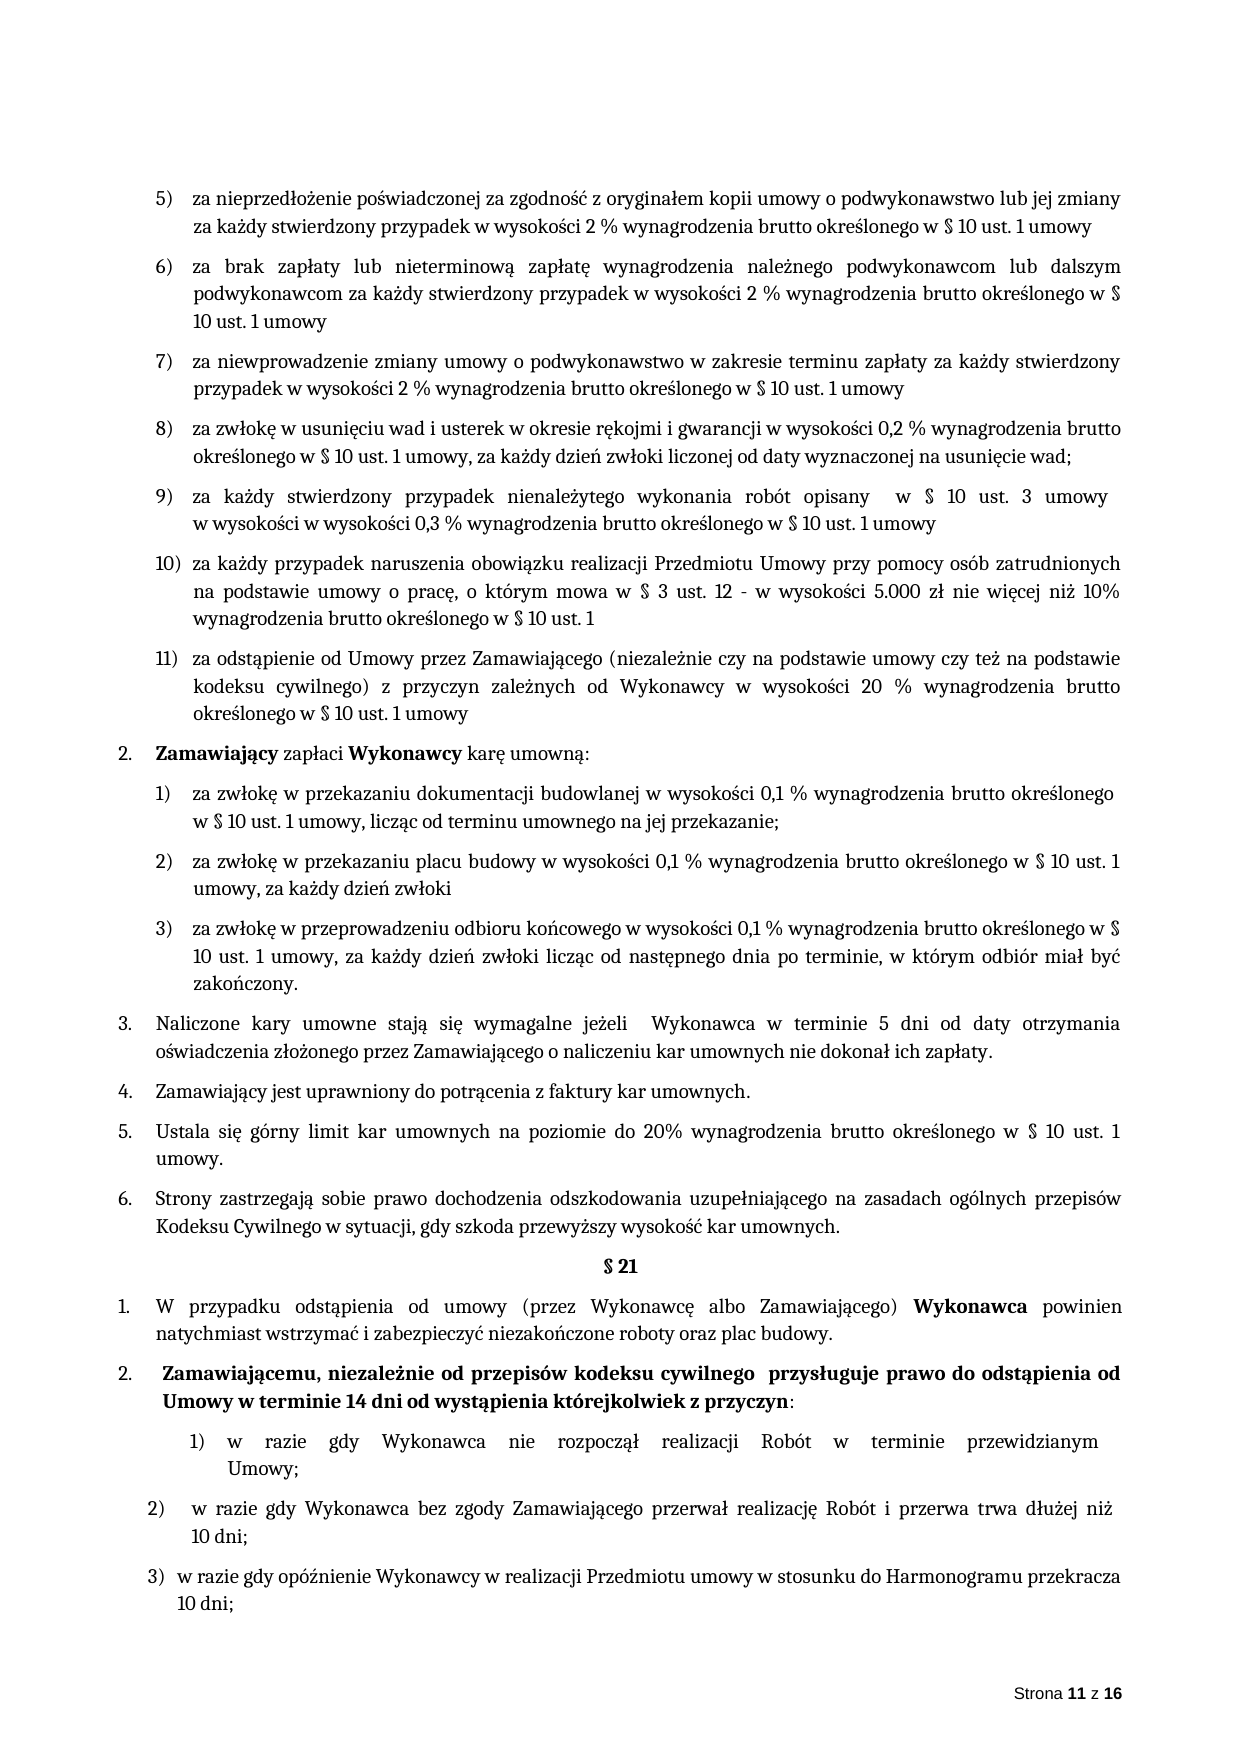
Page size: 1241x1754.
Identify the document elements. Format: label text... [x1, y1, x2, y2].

list za zwłokę w przekazaniu placu budowy w wysokości 0,1 % wynagrodzenia brutto określonego w § 10 ust. 1 umowy, za każdy dzień zwłoki [156, 849, 1122, 901]
list za nieprzedłożenie poświadczonej za zgodność z oryginałem kopii umowy o podwykonawstwo lub jej zmiany za każdy stwierdzony przypadek w wysokości 2 % wynagrodzenia brutto określonego w § 10 ust. 1 umowy [156, 187, 1122, 238]
list za zwłokę w usunięciu wad i usterek w okresie rękojmi i gwarancji w wysokości 0,2 % wynagrodzenia brutto określonego w § 10 ust. 1 umowy, za każdy dzień zwłoki liczonej od daty wyznaczonej na usunięcie wad; [156, 417, 1122, 468]
list za zwłokę w przekazaniu dokumentacji budowlanej w wysokości 0,1 % wynagrodzenia brutto określonego w § 10 ust. 1 umowy, licząc od terminu umownego na jej przekazanie; [156, 782, 1122, 833]
list za brak zapłaty lub nieterminową zapłatę wynagrodzenia należnego podwykonawcom lub dalszym podwykonawcom za każdy stwierdzony przypadek w wysokości 2 % wynagrodzenia brutto określonego w § 10 ust. 1 umowy [156, 254, 1122, 333]
list Strony zastrzegają sobie prawo dochodzenia odszkodowania uzupełniającego na zasadach ogólnych przepisów Kodeksu Cywilnego w sytuacji, gdy szkoda przewyższy wysokość kar umownych. [118, 1187, 1122, 1238]
text § 21 [118, 1254, 1122, 1278]
list Naliczone kary umowne stają się wymagalne jeżeli Wykonawca w terminie 5 dni od daty otrzymania oświadczenia złożonego przez Zamawiającego o naliczeniu kar umownych nie dokonał ich zapłaty. [118, 1012, 1122, 1063]
list W przypadku odstąpienia od umowy (przez Wykonawcę albo Zamawiającego) Wykonawca powinien natychmiast wstrzymać i zabezpieczyć niezakończone roboty oraz plac budowy. [118, 1294, 1122, 1346]
text 3) w razie gdy opóźnienie Wykonawcy w realizacji Przedmiotu umowy w stosunku do Harmonogramu przekracza 10 dni; [148, 1564, 1122, 1616]
list za odstąpienie od Umowy przez Zamawiającego (niezależnie czy na podstawie umowy czy też na podstawie kodeksu cywilnego) z przyczyn zależnych od Wykonawcy w wysokości 20 % wynagrodzenia brutto określonego w § 10 ust. 1 umowy [156, 647, 1122, 726]
list za zwłokę w przeprowadzeniu odbioru końcowego w wysokości 0,1 % wynagrodzenia brutto określonego w § 10 ust. 1 umowy, za każdy dzień zwłoki licząc od następnego dnia po terminie, w którym odbiór miał być zakończony. [156, 917, 1122, 996]
text 2) w razie gdy Wykonawca bez zgody Zamawiającego przerwał realizację Robót i przerwa trwa dłużej niż 10 dni; [148, 1497, 1122, 1548]
list Zamawiający zapłaci Wykonawcy karę umowną: [118, 742, 1122, 766]
list Ustala się górny limit kar umownych na poziomie do 20% wynagrodzenia brutto określonego w § 10 ust. 1 umowy. [118, 1119, 1122, 1171]
list za każdy przypadek naruszenia obowiązku realizacji Przedmiotu Umowy przy pomocy osób zatrudnionych na podstawie umowy o pracę, o którym mowa w § 3 ust. 12 - w wysokości 5.000 zł nie więcej niż 10% wynagrodzenia brutto określonego w § 10 ust. 1 [156, 552, 1122, 631]
list w razie gdy Wykonawca nie rozpoczął realizacji Robót w terminie przewidzianym Umowy; [190, 1429, 1122, 1481]
list za niewprowadzenie zmiany umowy o podwykonawstwo w zakresie terminu zapłaty za każdy stwierdzony przypadek w wysokości 2 % wynagrodzenia brutto określonego w § 10 ust. 1 umowy [156, 349, 1122, 401]
list Zamawiający jest uprawniony do potrącenia z faktury kar umownych. [118, 1079, 1122, 1103]
list za każdy stwierdzony przypadek nienależytego wykonania robót opisany w § 10 ust. 3 umowy w wysokości w wysokości 0,3 % wynagrodzenia brutto określonego w § 10 ust. 1 umowy [156, 484, 1122, 536]
list Zamawiającemu, niezależnie od przepisów kodeksu cywilnego przysługuje prawo do odstąpienia od Umowy w terminie 14 dni od wystąpienia którejkolwiek z przyczyn: [118, 1362, 1122, 1413]
